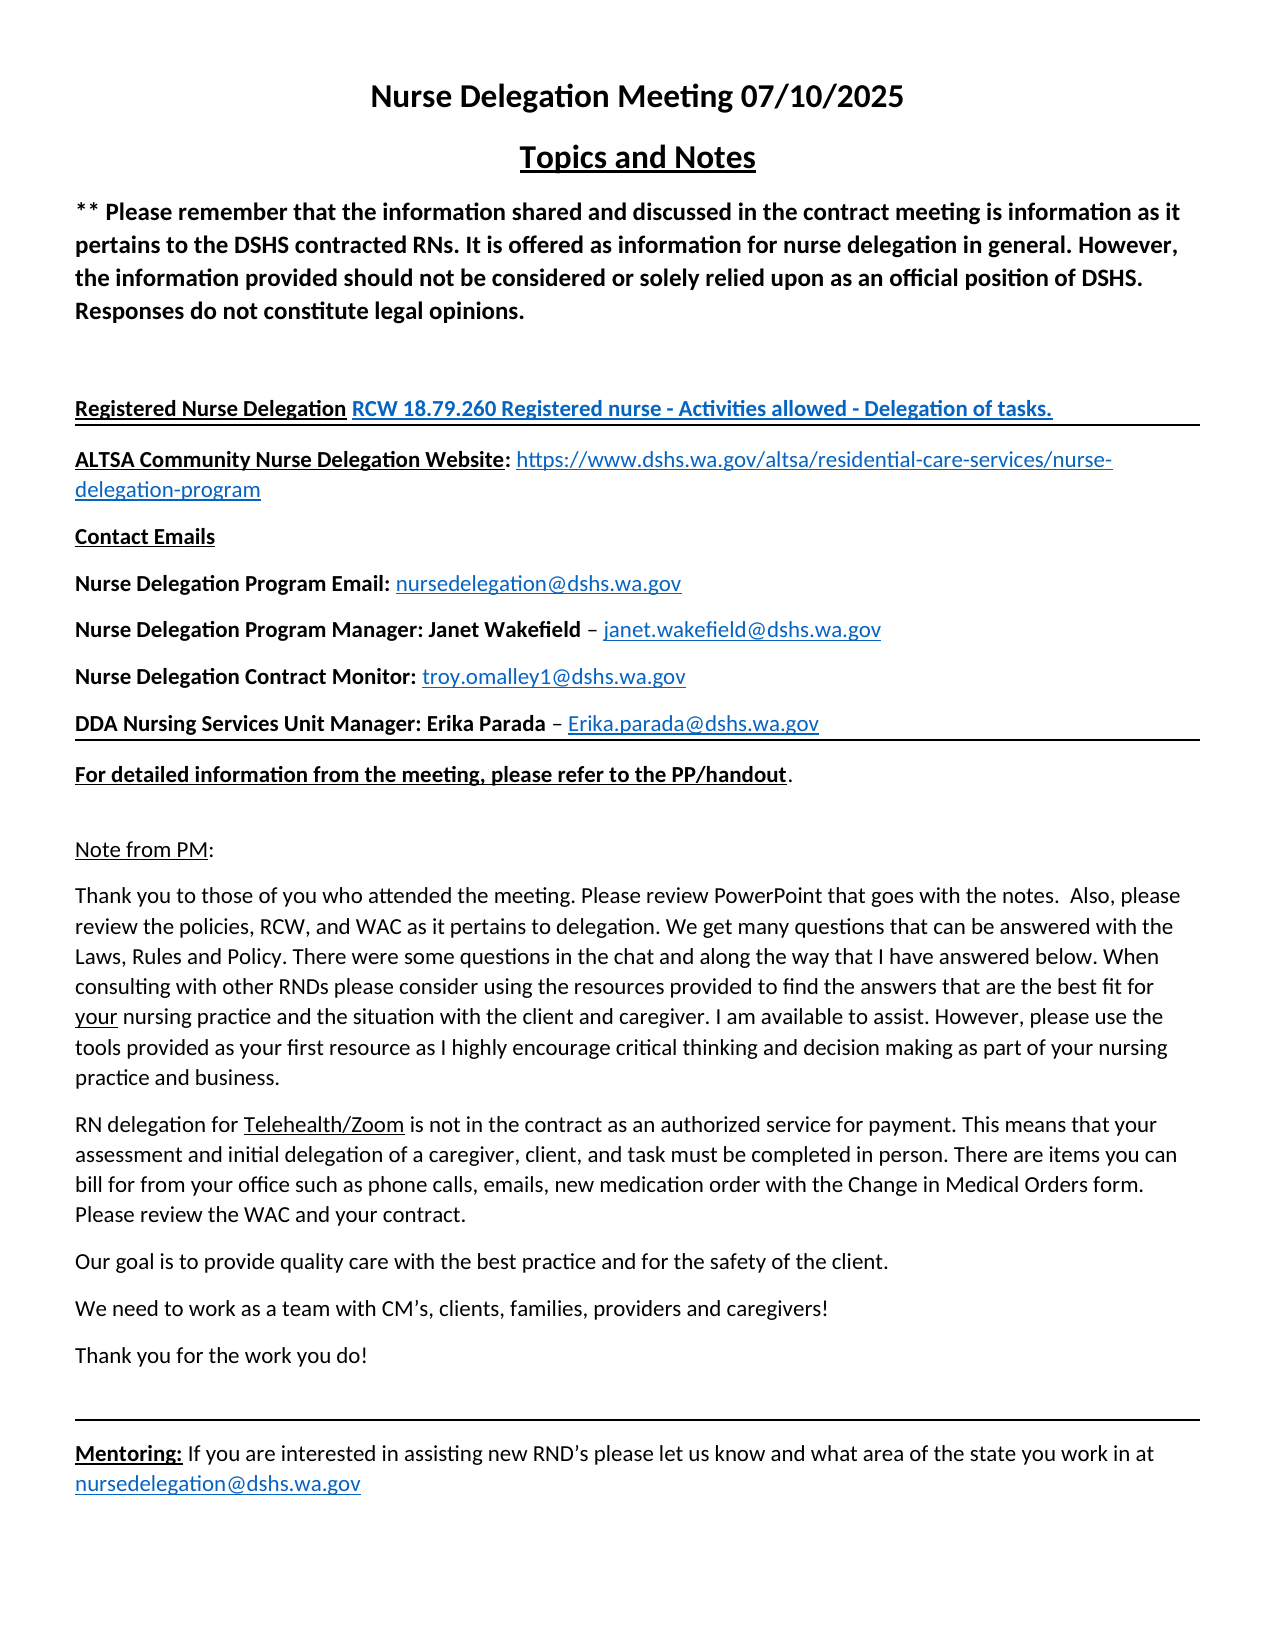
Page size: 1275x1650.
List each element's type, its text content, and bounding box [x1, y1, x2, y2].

text Contact Emails [75, 522, 1200, 550]
text Nurse Delegation Program Email: nursedelegation@dshs.wa.gov [75, 569, 1200, 597]
text Topics and Notes [75, 136, 1200, 176]
text RN delegation for Telehealth/Zoom is not in the contract as an authorized service for payment. This means that your assessment and initial delegation of a caregiver, client, and task must be completed in person. There are items you can bill for from your office such as phone calls, emails, new medication order with the Change in Medical Orders form. Please review the WAC and your contract. [75, 1110, 1200, 1228]
text Mentoring: If you are interested in assisting new RND’s please let us know and what area of the state you work in at nursedelegation@dshs.wa.gov [75, 1439, 1200, 1498]
text Our goal is to provide quality care with the best practice and for the safety of the client. [75, 1247, 1200, 1275]
text For detailed information from the meeting, please refer to the PP/handout. [75, 760, 1200, 788]
text Thank you to those of you who attended the meeting. Please review PowerPoint that goes with the notes. Also, please review the policies, RCW, and WAC as it pertains to delegation. We get many questions that can be answered with the Laws, Rules and Policy. There were some questions in the chat and along the way that I have answered below. When consulting with other RNDs please consider using the resources provided to find the answers that are the best fit for your nursing practice and the situation with the client and caregiver. I am available to assist. However, please use the tools provided as your first resource as I highly encourage critical thinking and decision making as part of your nursing practice and business. [75, 882, 1200, 1091]
text Note from PM: [75, 835, 1200, 863]
text We need to work as a team with CM’s, clients, families, providers and caregivers! [75, 1294, 1200, 1322]
text ALTSA Community Nurse Delegation Website: https://www.dshs.wa.gov/altsa/residential-care-services/nurse-delegation-program [75, 445, 1200, 503]
text Nurse Delegation Contract Monitor: troy.omalley1@dshs.wa.gov [75, 662, 1200, 690]
text Nurse Delegation Program Manager: Janet Wakefield – janet.wakefield@dshs.wa.gov [75, 616, 1200, 643]
text ** Please remember that the information shared and discussed in the contract meeting is information as it pertains to the DSHS contracted RNs. It is offered as information for nurse delegation in general. However, the information provided should not be considered or solely relied upon as an official position of DSHS. Responses do not constitute legal opinions. [75, 196, 1200, 326]
text Thank you for the work you do! [75, 1341, 1200, 1419]
text Nurse Delegation Meeting 07/10/2025 [75, 75, 1200, 116]
text Registered Nurse Delegation RCW 18.79.260 Registered nurse - Activities allowed - Delegation of tasks. [75, 394, 1200, 424]
text DDA Nursing Services Unit Manager: Erika Parada – Erika.parada@dshs.wa.gov [75, 709, 1200, 739]
